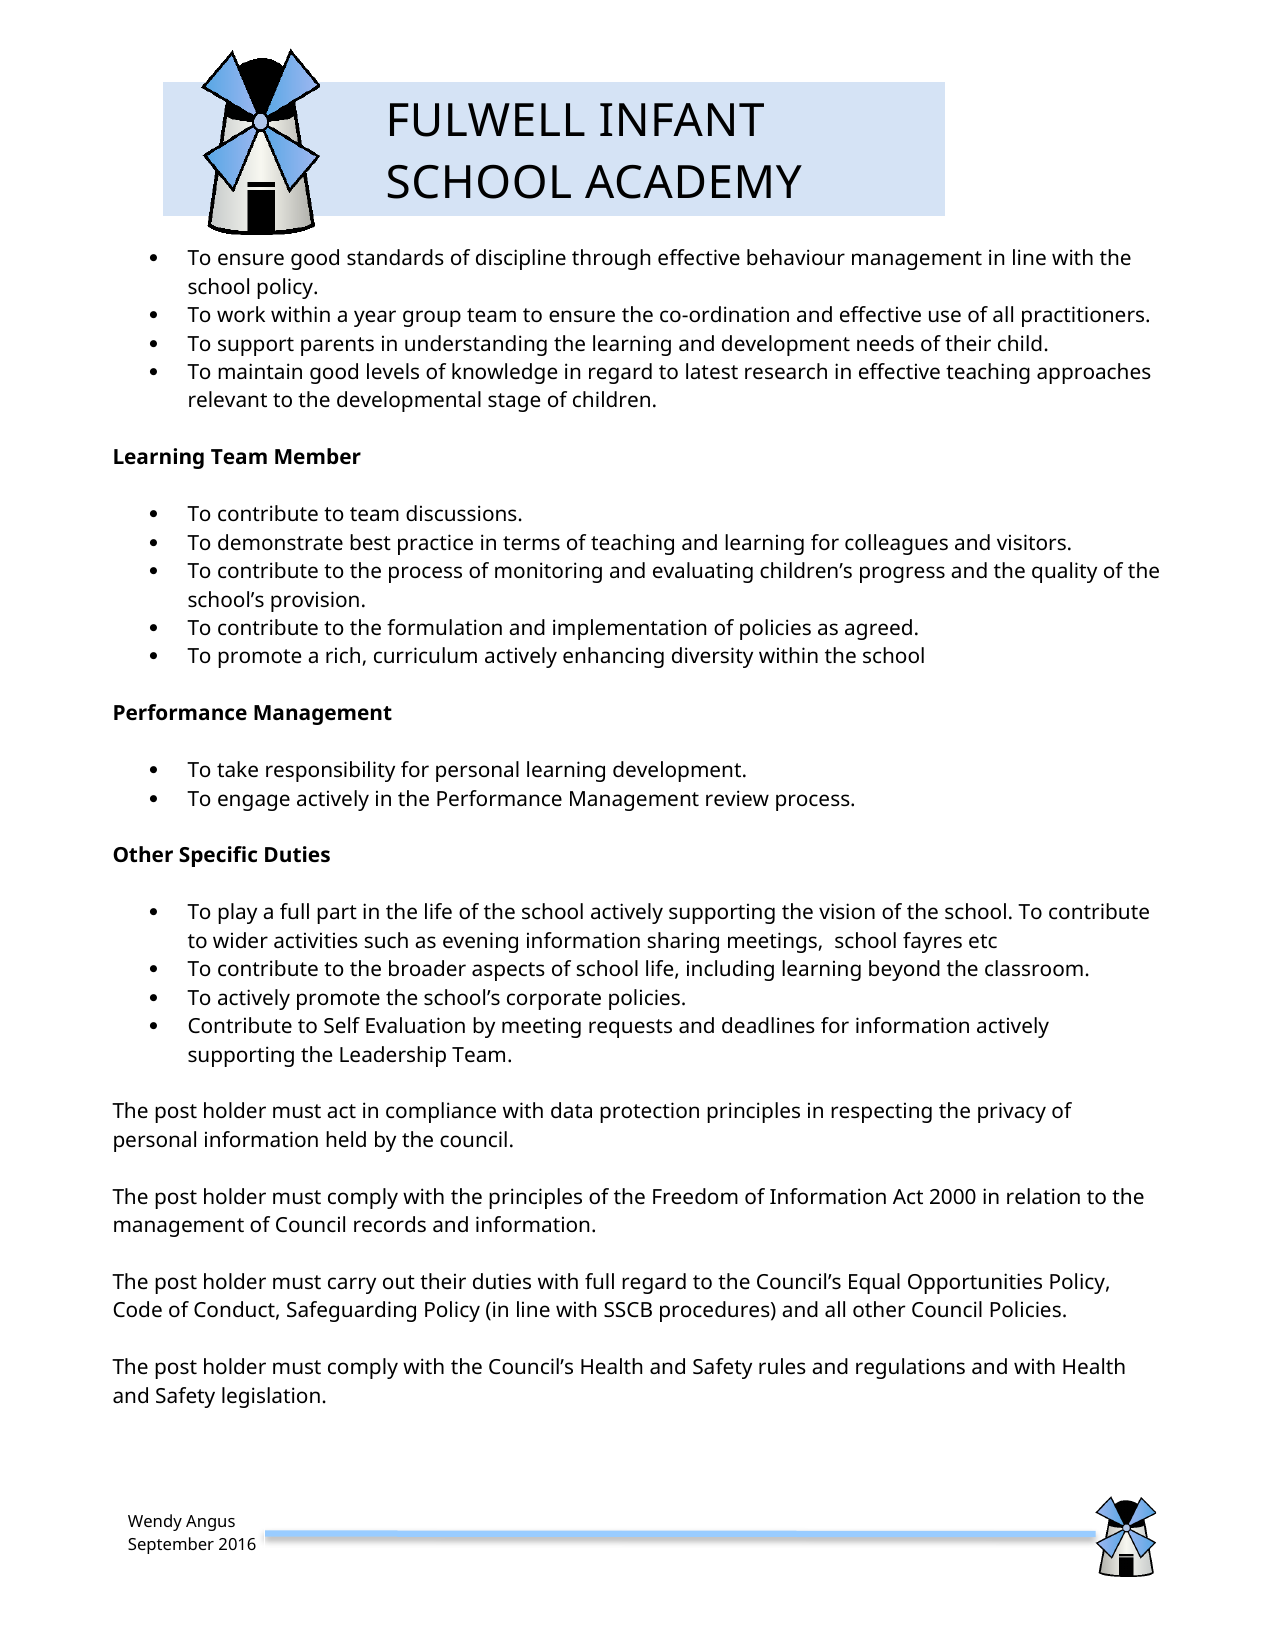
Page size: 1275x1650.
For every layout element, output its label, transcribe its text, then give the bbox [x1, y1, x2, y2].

list To actively promote the school’s corporate policies. [150, 983, 1163, 1011]
text Performance Management [112, 698, 1163, 727]
list To demonstrate best practice in terms of teaching and learning for colleagues and visitors. [150, 528, 1163, 556]
list To contribute to the broader aspects of school life, including learning beyond the classroom. [150, 954, 1163, 983]
picture [1095, 1496, 1157, 1577]
list To promote a rich, curriculum actively enhancing diversity within the school [150, 642, 1163, 670]
text Learning Team Member [112, 442, 1163, 471]
text The post holder must act in compliance with data protection principles in respecting the privacy of personal information held by the council. [112, 1097, 1163, 1153]
list To ensure good standards of discipline through effective behaviour management in line with the school policy. [150, 243, 1163, 300]
list To contribute to team discussions. [150, 499, 1163, 528]
list To support parents in understanding the learning and development needs of their child. [150, 329, 1163, 357]
text The post holder must comply with the principles of the Freedom of Information Act 2000 in relation to the management of Council records and information. [112, 1182, 1163, 1239]
list To contribute to the formulation and implementation of policies as agreed. [150, 613, 1163, 642]
text The post holder must carry out their duties with full regard to the Council’s Equal Opportunities Policy, Code of Conduct, Safeguarding Policy (in line with SSCB procedures) and all other Council Policies. [112, 1267, 1163, 1324]
list To work within a year group team to ensure the co-ordination and effective use of all practitioners. [150, 300, 1163, 329]
list To take responsibility for personal learning development. [150, 755, 1163, 784]
list To maintain good levels of knowledge in regard to latest research in effective teaching approaches relevant to the developmental stage of children. [150, 357, 1163, 414]
list To contribute to the process of monitoring and evaluating children’s progress and the quality of the school’s provision. [150, 556, 1163, 613]
list Contribute to Self Evaluation by meeting requests and deadlines for information actively supporting the Leadership Team. [150, 1011, 1163, 1068]
text The post holder must comply with the Council’s Health and Safety rules and regulations and with Health and Safety legislation. [112, 1352, 1163, 1409]
list To play a full part in the life of the school actively supporting the vision of the school. To contribute to wider activities such as evening information sharing meetings, school fayres etc [150, 897, 1163, 954]
text Other Specific Duties [112, 841, 1163, 869]
list To engage actively in the Performance Management review process. [150, 784, 1163, 812]
picture [201, 48, 320, 235]
